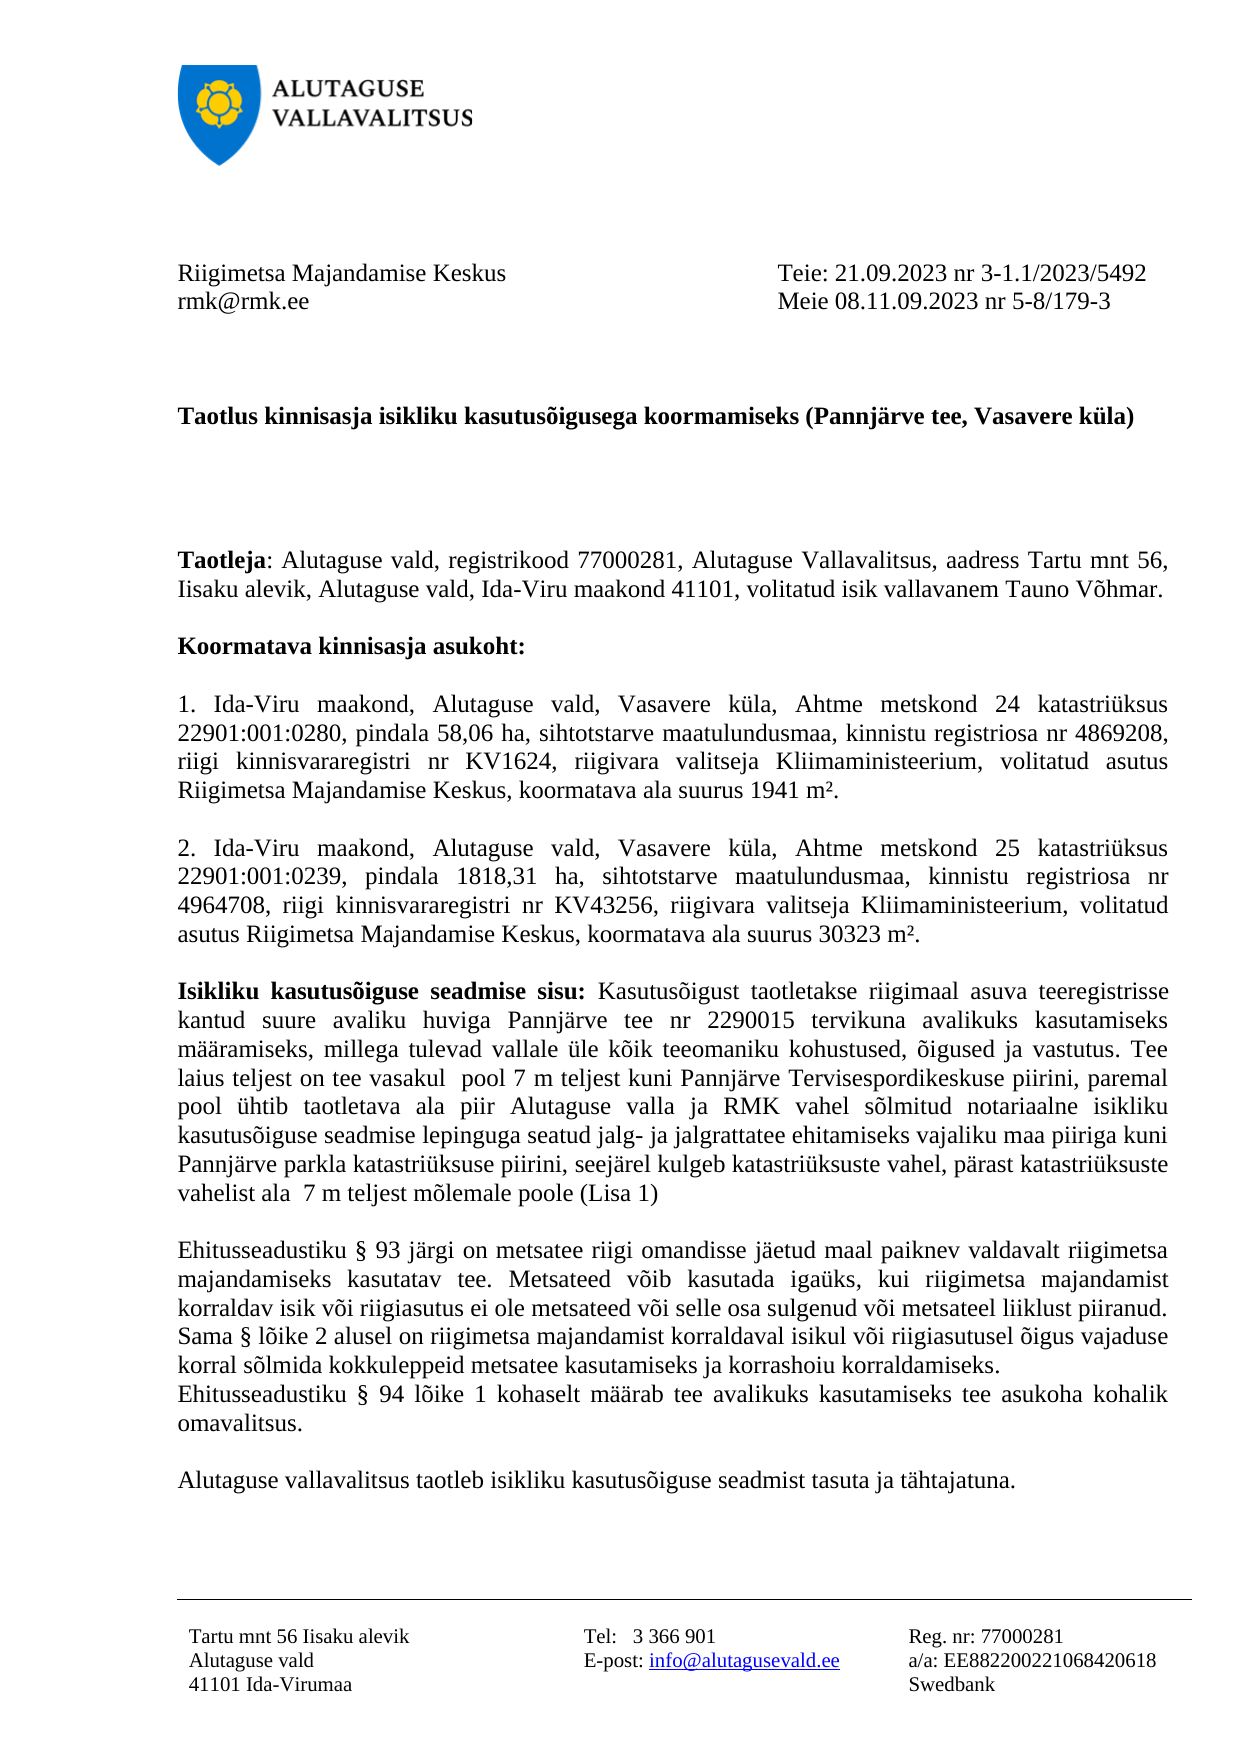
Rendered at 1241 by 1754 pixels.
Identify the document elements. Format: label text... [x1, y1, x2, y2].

text Ehitusseadustiku § 94 lõike 1 kohaselt määrab tee avalikuks kasutamiseks tee asukoha kohalik omavalitsus. [177, 1379, 1169, 1436]
text Alutaguse vallavalitsus taotleb isikliku kasutusõiguse seadmist tasuta ja tähtajatuna. [177, 1465, 1169, 1494]
text Isikliku kasutusõiguse seadmise sisu: Kasutusõigust taotletakse riigimaal asuva teeregistrisse kantud suure avaliku huviga Pannjärve tee nr 2290015 tervikuna avalikuks kasutamiseks määramiseks, millega tulevad vallale üle kõik teeomaniku kohustused, õigused ja vastutus. Tee laius teljest on tee vasakul pool 7 m teljest kuni Pannjärve Tervisespordikeskuse piirini, paremal pool ühtib taotletava ala piir Alutaguse valla ja RMK vahel sõlmitud notariaalne isikliku kasutusõiguse seadmise lepinguga seatud jalg- ja jalgrattatee ehitamiseks vajaliku maa piiriga kuni Pannjärve parkla katastriüksuse piirini, seejärel kulgeb katastriüksuste vahel, pärast katastriüksuste vahelist ala 7 m teljest mõlemale poole (Lisa 1) [177, 976, 1169, 1206]
text 2. Ida-Viru maakond, Alutaguse vald, Vasavere küla, Ahtme metskond 25 katastriüksus 22901:001:0239, pindala 1818,31 ha, sihtotstarve maatulundusmaa, kinnistu registriosa nr 4964708, riigi kinnisvararegistri nr KV43256, riigivara valitseja Kliimaministeerium, volitatud asutus Riigimetsa Majandamise Keskus, koormatava ala suurus 30323 m². [177, 833, 1169, 948]
picture [177, 65, 473, 166]
text 1. Ida-Viru maakond, Alutaguse vald, Vasavere küla, Ahtme metskond 24 katastriüksus 22901:001:0280, pindala 58,06 ha, sihtotstarve maatulundusmaa, kinnistu registriosa nr 4869208, riigi kinnisvararegistri nr KV1624, riigivara valitseja Kliimaministeerium, volitatud asutus Riigimetsa Majandamise Keskus, koormatava ala suurus 1941 m². [177, 689, 1169, 804]
text rmk@rmk.ee Meie 08.11.09.2023 nr 5-8/179-3 [177, 286, 1169, 315]
text Ehitusseadustiku § 93 järgi on metsatee riigi omandisse jäetud maal paiknev valdavalt riigimetsa majandamiseks kasutatav tee. Metsateed võib kasutada igaüks, kui riigimetsa majandamist korraldav isik või riigiasutus ei ole metsateed või selle osa sulgenud või metsateel liiklust piiranud. [177, 1235, 1169, 1321]
text Koormatava kinnisasja asukoht: [177, 631, 1169, 660]
text Taotleja: Alutaguse vald, registrikood 77000281, Alutaguse Vallavalitsus, aadress Tartu mnt 56, Iisaku alevik, Alutaguse vald, Ida-Viru maakond 41101, volitatud isik vallavanem Tauno Võhmar. [177, 545, 1169, 603]
text Taotlus kinnisasja isikliku kasutusõigusega koormamiseks (Pannjärve tee, Vasavere küla) [177, 401, 1169, 430]
text Riigimetsa Majandamise Keskus Teie: 21.09.2023 nr 3-1.1/2023/5492 [177, 258, 1169, 286]
text Sama § lõike 2 alusel on riigimetsa majandamist korraldaval isikul või riigiasutusel õigus vajaduse korral sõlmida kokkuleppeid metsatee kasutamiseks ja korrashoiu korraldamiseks. [177, 1321, 1169, 1379]
